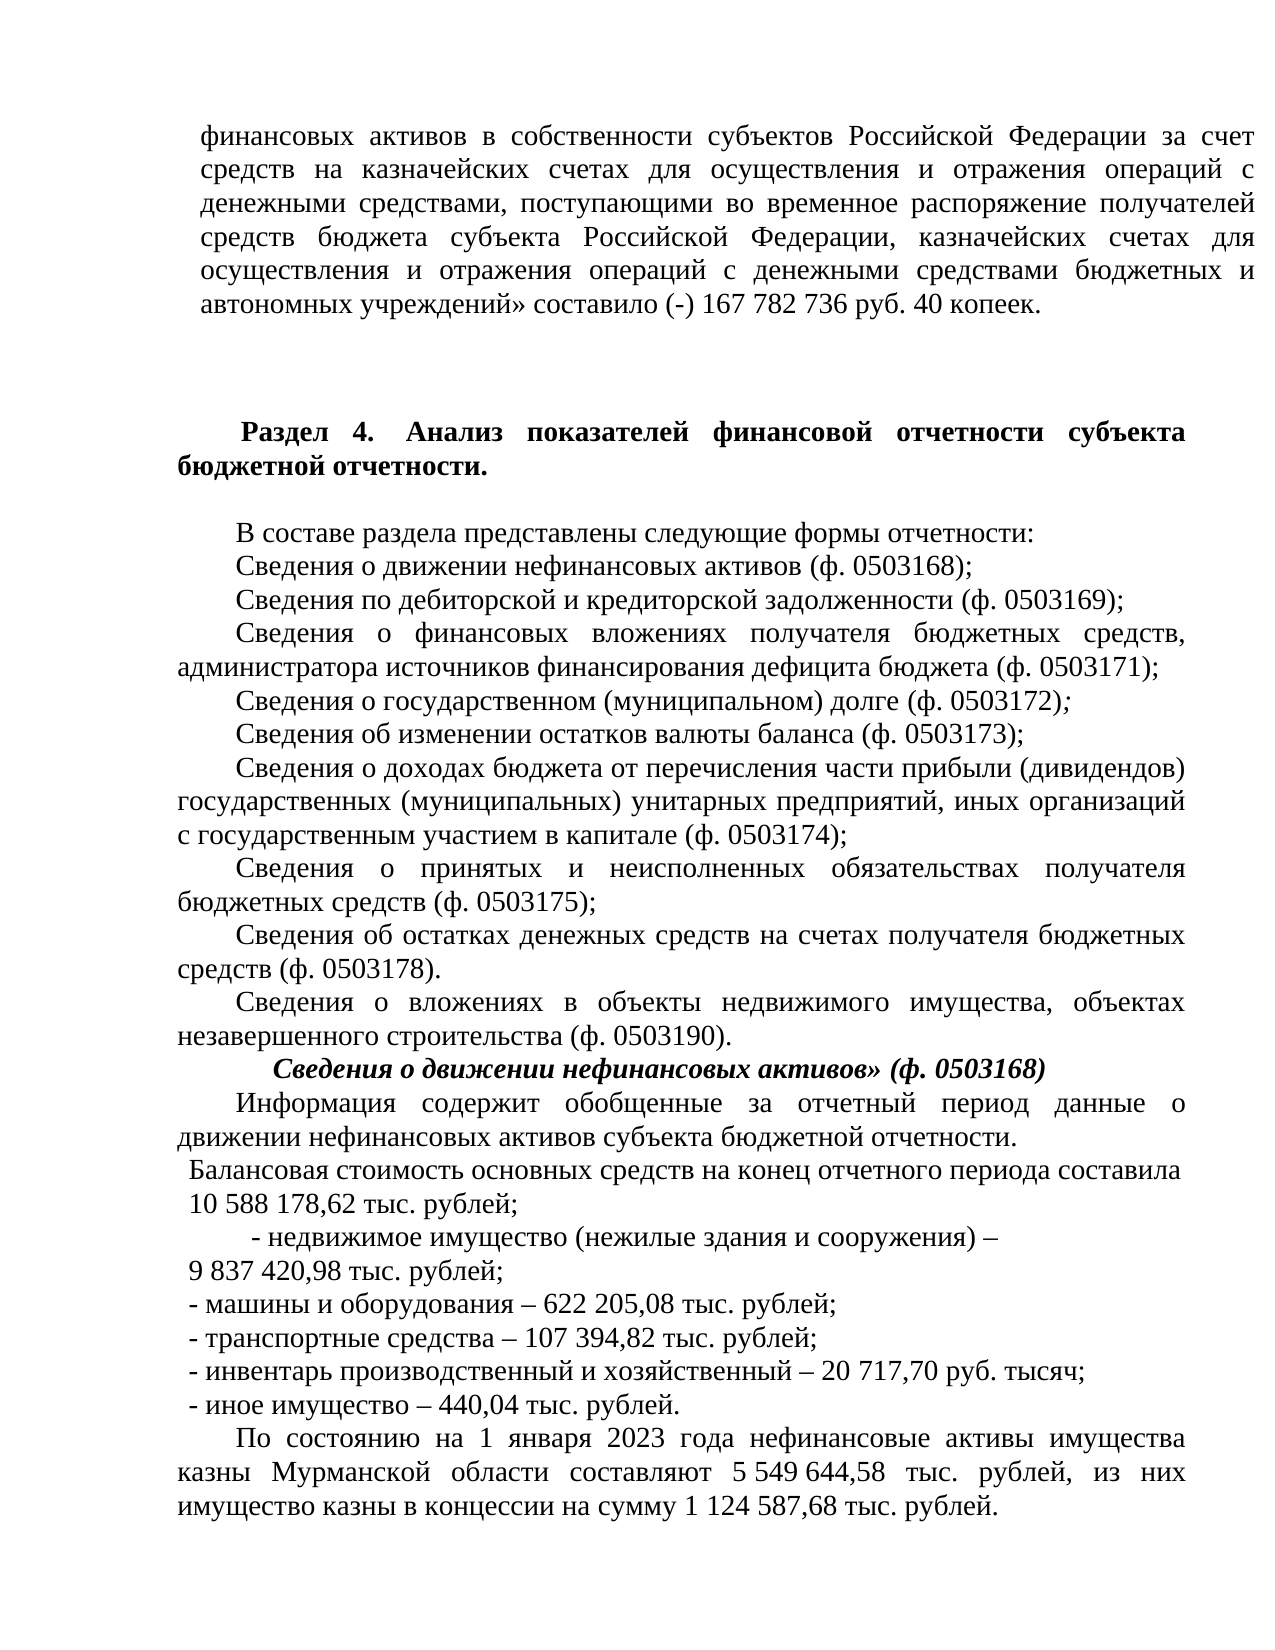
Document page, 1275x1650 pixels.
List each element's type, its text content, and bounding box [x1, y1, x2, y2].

table_cell - машины и оборудования – 622 205,08 тыс. рублей; [177, 1286, 1271, 1320]
text Сведения о принятых и неисполненных обязательствах получателя бюджетных средств (ф. 0503175); [177, 850, 1186, 917]
text Сведения о финансовых вложениях получателя бюджетных средств, администратора источников финансирования дефицита бюджета (ф. 0503171); [177, 616, 1186, 683]
text В составе раздела представлены следующие формы отчетности: [177, 515, 1186, 548]
table_cell - транспортные средства – 107 394,82 тыс. рублей; [177, 1320, 1271, 1353]
text По состоянию на 1 января 2023 года нефинансовые активы имущества казны Мурманской области составляют 5 549 644,58 тыс. рублей, из них имущество казны в концессии на сумму 1 124 587,68 тыс. рублей. [177, 1421, 1186, 1521]
text Раздел 4. Анализ показателей финансовой отчетности субъекта бюджетной отчетности. [177, 414, 1186, 481]
text Сведения о доходах бюджета от перечисления части прибыли (дивидендов) государственных (муниципальных) унитарных предприятий, иных организаций с государственным участием в капитале (ф. 0503174); [177, 750, 1186, 850]
text Информация содержит обобщенные за отчетный период данные о движении нефинансовых активов субъекта бюджетной отчетности. [177, 1085, 1186, 1152]
table_cell - недвижимое имущество (нежилые здания и сооружения) – 9 837 420,98 тыс. рублей; [177, 1219, 1271, 1286]
text Сведения об изменении остатков валюты баланса (ф. 0503173); [177, 716, 1186, 750]
text Сведения по дебиторской и кредиторской задолженности (ф. 0503169); [177, 582, 1186, 616]
table_header Балансовая стоимость основных средств на конец отчетного периода составила 10 588 178,62 тыс. рублей; [177, 1152, 1271, 1219]
text Сведения об остатках денежных средств на счетах получателя бюджетных средств (ф. 0503178). [177, 917, 1186, 984]
table_cell - иное имущество – 440,04 тыс. рублей. [177, 1387, 1271, 1421]
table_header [189, 118, 1267, 414]
table_cell - инвентарь производственный и хозяйственный – 20 717,70 руб. тысяч; [177, 1354, 1271, 1387]
text Сведения о движении нефинансовых активов» (ф. 0503168) [177, 1052, 1186, 1085]
text Сведения о движении нефинансовых активов (ф. 0503168); [177, 548, 1186, 582]
text Сведения о вложениях в объекты недвижимого имущества, объектах незавершенного строительства (ф. 0503190). [177, 984, 1186, 1052]
text Сведения о государственном (муниципальном) долге (ф. 0503172); [177, 683, 1186, 716]
